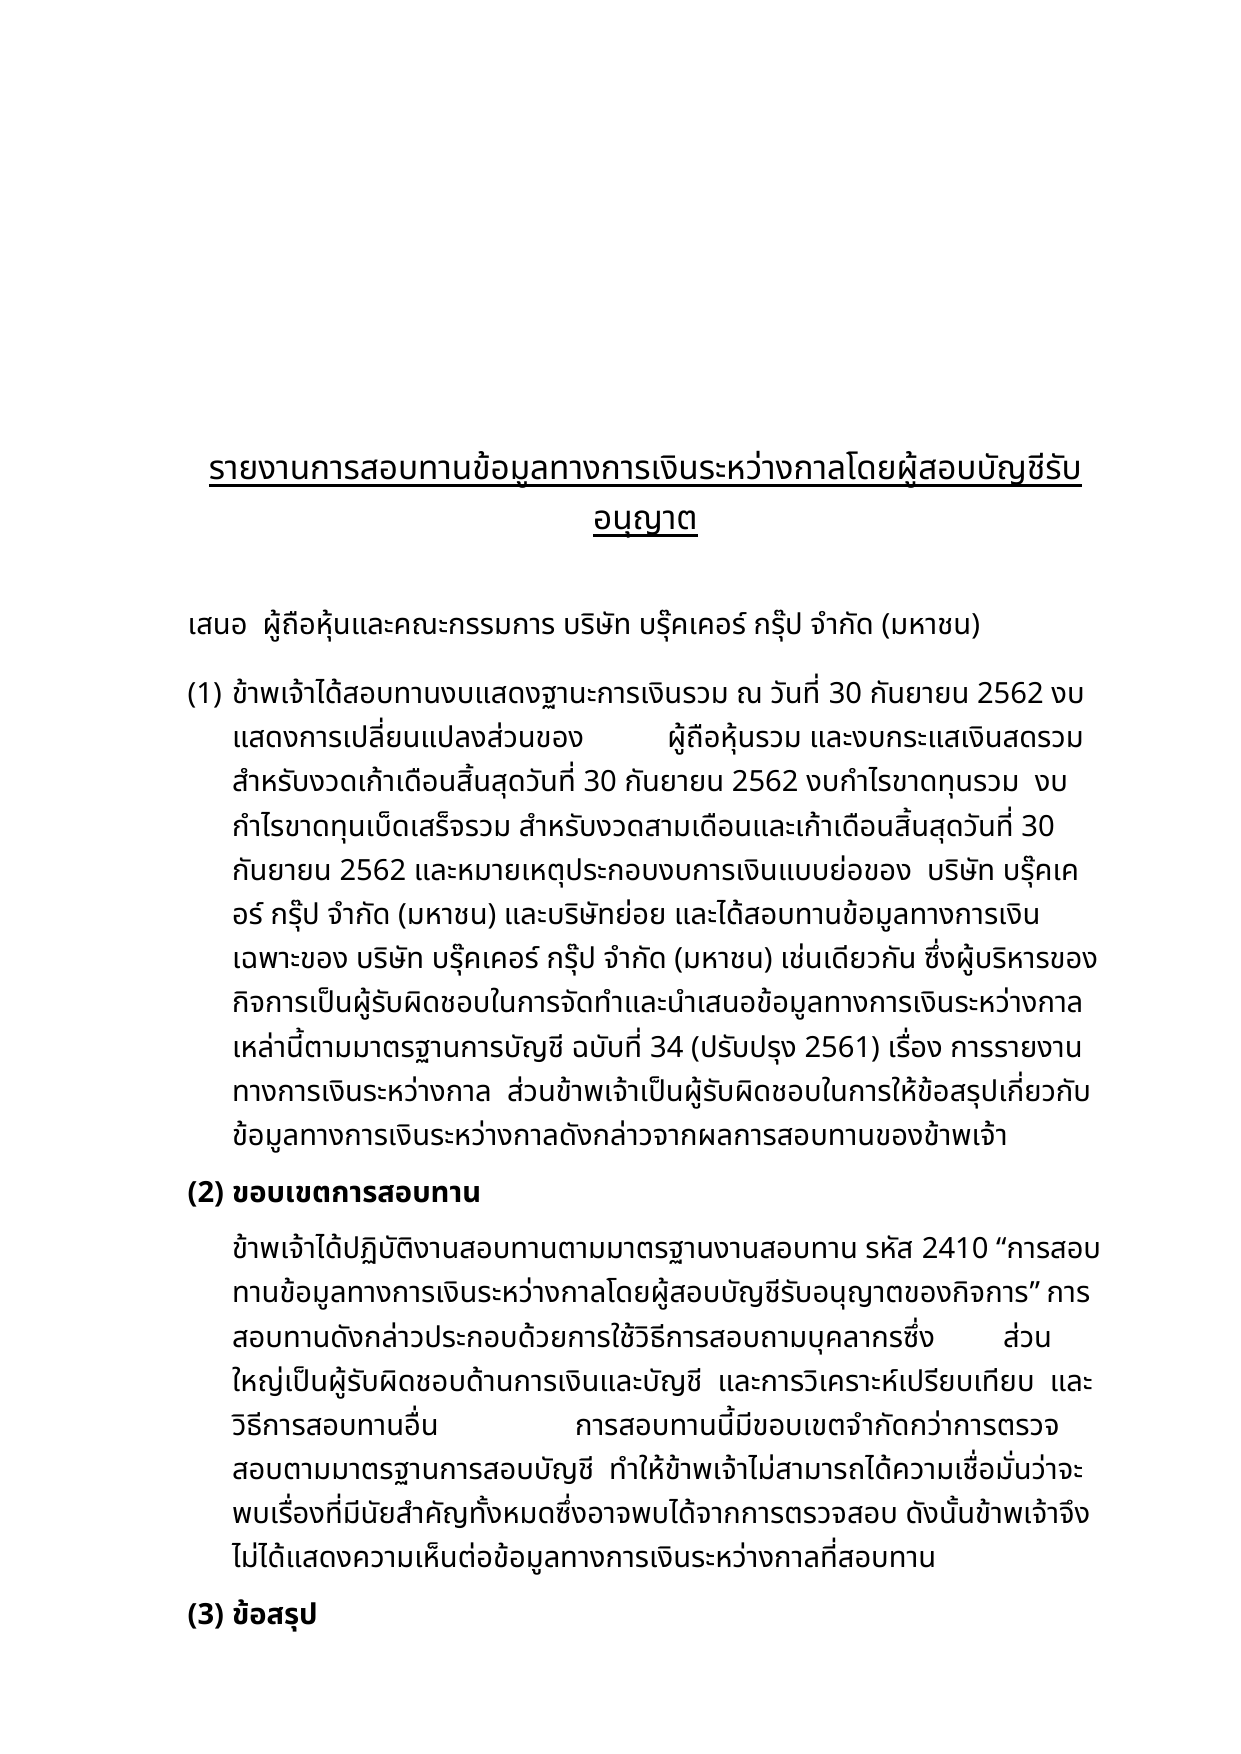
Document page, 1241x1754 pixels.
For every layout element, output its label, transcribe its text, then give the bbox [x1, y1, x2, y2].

list ขอบเขตการสอบทาน [187, 1171, 1103, 1215]
text ข้าพเจ้าได้ปฏิบัติงานสอบทานตามมาตรฐานงานสอบทาน รหัส 2410 “การสอบทานข้อมูลทางการเงินระหว่างกาลโดยผู้สอบบัญชีรับอนุญาตของกิจการ” การสอบทานดังกล่าวประกอบด้วยการใช้วิธีการสอบถามบุคลากรซึ่ง ส่วนใหญ่เป็นผู้รับผิดชอบด้านการเงินและบัญชี และการวิเคราะห์เปรียบเทียบ และวิธีการสอบทานอื่น การสอบทานนี้มีขอบเขตจำกัดกว่าการตรวจสอบตามมาตรฐานการสอบบัญชี ทำให้ข้าพเจ้าไม่สามารถได้ความเชื่อมั่นว่าจะพบเรื่องที่มีนัยสำคัญทั้งหมดซึ่งอาจพบได้จากการตรวจสอบ ดังนั้นข้าพเจ้าจึงไม่ได้แสดงความเห็นต่อข้อมูลทางการเงินระหว่างกาลที่สอบทาน [232, 1228, 1103, 1580]
list ข้าพเจ้าได้สอบทานงบแสดงฐานะการเงินรวม ณ วันที่ 30 กันยายน 2562 งบแสดงการเปลี่ยนแปลงส่วนของ ผู้ถือหุ้นรวม และงบกระแสเงินสดรวม สำหรับงวดเก้าเดือนสิ้นสุดวันที่ 30 กันยายน 2562 งบกำไรขาดทุนรวม งบกำไรขาดทุนเบ็ดเสร็จรวม สำหรับงวดสามเดือนและเก้าเดือนสิ้นสุดวันที่ 30 กันยายน 2562 และหมายเหตุประกอบงบการเงินแบบย่อของ บริษัท บรุ๊คเคอร์ กรุ๊ป จำกัด (มหาชน) และบริษัทย่อย และได้สอบทานข้อมูลทางการเงินเฉพาะของ บริษัท บรุ๊คเคอร์ กรุ๊ป จำกัด (มหาชน) เช่นเดียวกัน ซึ่งผู้บริหารของกิจการเป็นผู้รับผิดชอบในการจัดทำและนำเสนอข้อมูลทางการเงินระหว่างกาลเหล่านี้ตามมาตรฐานการบัญชี ฉบับที่ 34 (ปรับปรุง 2561) เรื่อง การรายงานทางการเงินระหว่างกาล ส่วนข้าพเจ้าเป็นผู้รับผิดชอบในการให้ข้อสรุปเกี่ยวกับข้อมูลทางการเงินระหว่างกาลดังกล่าวจากผลการสอบทานของข้าพเจ้า [187, 672, 1103, 1158]
list ข้อสรุป [187, 1593, 1103, 1637]
subtitle รายงานการสอบทานข้อมูลทางการเงินระหว่างกาลโดยผู้สอบบัญชีรับอนุญาต [187, 444, 1103, 544]
text เสนอ ผู้ถือหุ้นและคณะกรรมการ บริษัท บรุ๊คเคอร์ กรุ๊ป จำกัด (มหาชน) [187, 603, 1103, 647]
